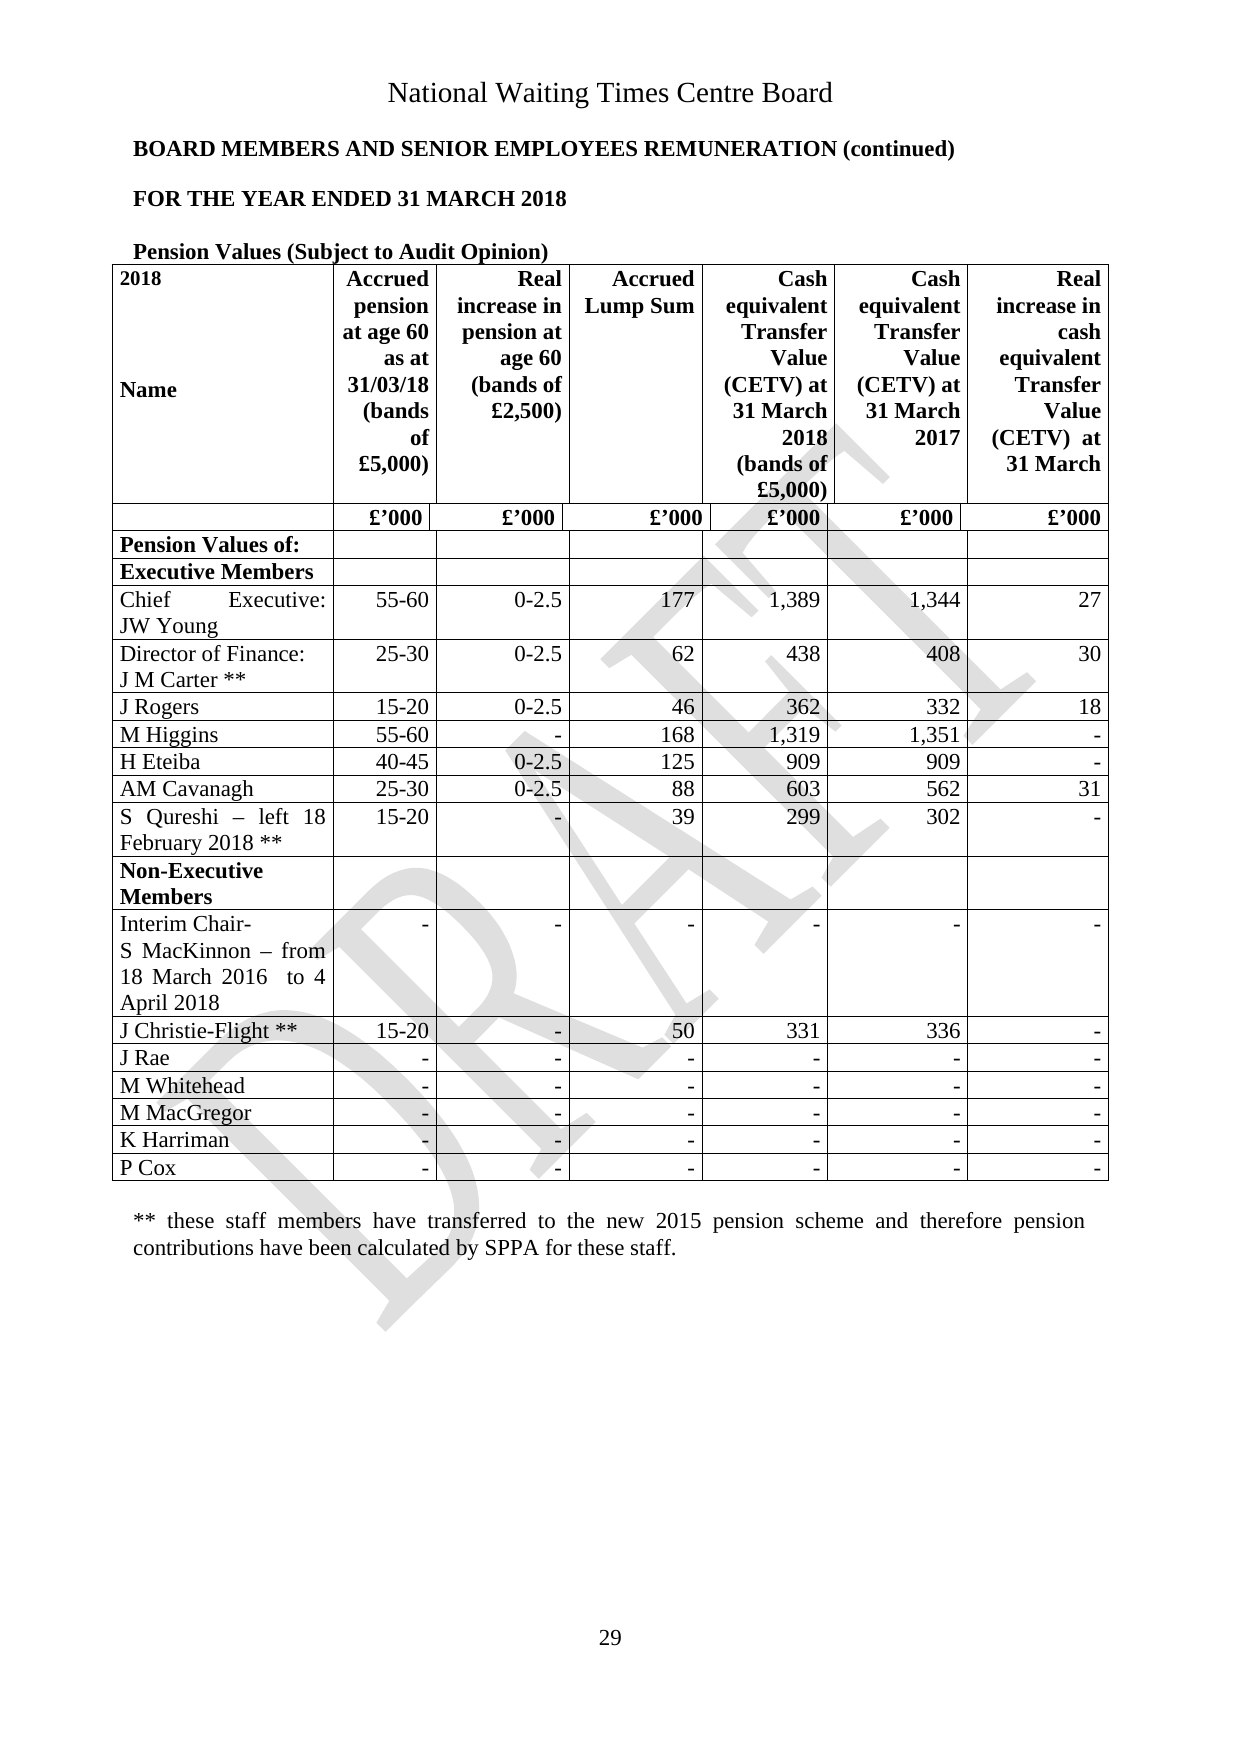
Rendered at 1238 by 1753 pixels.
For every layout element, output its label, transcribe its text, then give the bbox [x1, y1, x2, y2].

table_cell 55-60 [334, 586, 436, 638]
table_cell - [828, 910, 967, 1016]
table_cell - [703, 1126, 827, 1153]
table_cell - [828, 1154, 967, 1180]
table_header Cash equivalent Transfer Value (CETV) at 31 March 2018 (bands of £5,000) [703, 265, 834, 503]
table_cell [968, 857, 1108, 909]
table_cell - [570, 1126, 702, 1153]
table_cell 0-2.5 [437, 586, 569, 638]
table_cell H Eteiba [113, 748, 333, 774]
table_cell - [437, 910, 569, 1016]
table_cell [570, 559, 702, 585]
table_cell - [968, 748, 1108, 774]
table_cell [968, 531, 1108, 557]
table_cell [437, 531, 569, 557]
table_cell 15-20 [334, 1017, 436, 1043]
table_header Real increase in cash equivalent Transfer Value (CETV) at 31 March [968, 265, 1108, 503]
table_cell 27 [968, 586, 1108, 638]
table_cell - [968, 721, 1108, 747]
table_cell £’000 [711, 504, 827, 530]
table_cell 909 [828, 748, 967, 774]
table_cell 50 [570, 1017, 702, 1043]
table_cell J Rae [113, 1044, 333, 1071]
table_cell [828, 857, 967, 909]
table_cell £’000 [563, 504, 710, 530]
table_cell - [437, 1099, 569, 1125]
table_cell 302 [828, 803, 967, 856]
table_cell M MacGregor [113, 1099, 333, 1125]
table_cell £’000 [430, 504, 562, 530]
table_cell 0-2.5 [437, 748, 569, 774]
table_cell - [570, 910, 702, 1016]
table_cell Interim Chair- S MacKinnon – from 18 March 2016 to 4 April 2018 [113, 910, 333, 1016]
table_cell - [968, 910, 1108, 1016]
table_cell Chief Executive: JW Young [113, 586, 333, 638]
table_cell [437, 857, 569, 909]
table_cell [828, 559, 967, 585]
table_cell - [570, 1044, 702, 1071]
table_cell 331 [703, 1017, 827, 1043]
table_cell 0-2.5 [437, 640, 569, 692]
table_cell - [968, 1154, 1108, 1180]
table_cell 332 [828, 693, 967, 720]
text ** these staff members have transferred to the new 2015 pension scheme and therefore pension contributions have been calculated by SPPA for these staff. [133, 1208, 1087, 1260]
table_cell 1,319 [703, 721, 827, 747]
table_cell - [437, 721, 569, 747]
text Pension Values (Subject to Audit Opinion) [133, 238, 1087, 264]
table_cell 168 [570, 721, 702, 747]
table_cell - [703, 1072, 827, 1098]
table_header 2018 Name [113, 265, 333, 503]
table_cell - [570, 1099, 702, 1125]
table_cell - [968, 1017, 1108, 1043]
table_cell - [968, 1072, 1108, 1098]
table_cell J Christie-Flight ** [113, 1017, 333, 1043]
table_cell Executive Members [113, 559, 333, 585]
table_cell 15-20 [334, 693, 436, 720]
table_cell 603 [703, 776, 827, 802]
text BOARD MEMBERS AND SENIOR EMPLOYEES REMUNERATION (continued) [133, 135, 1087, 161]
table_cell 0-2.5 [437, 776, 569, 802]
table_cell 46 [570, 693, 702, 720]
table_cell P Cox [113, 1154, 333, 1180]
table_cell 25-30 [334, 776, 436, 802]
table_cell 88 [570, 776, 702, 802]
table_cell 0-2.5 [437, 693, 569, 720]
table_cell [570, 531, 702, 557]
table_cell - [437, 803, 569, 856]
table_header Accrued Lump Sum [570, 265, 702, 503]
table_cell - [437, 1017, 569, 1043]
table_cell S Qureshi – left 18 February 2018 ** [113, 803, 333, 856]
table_cell - [828, 1099, 967, 1125]
table_cell 1,351 [828, 721, 967, 747]
table_cell [334, 559, 436, 585]
table_cell 62 [570, 640, 702, 692]
table_cell - [334, 910, 436, 1016]
table_cell - [828, 1072, 967, 1098]
table_cell Director of Finance: J M Carter ** [113, 640, 333, 692]
table_header Cash equivalent Transfer Value (CETV) at 31 March 2017 [835, 265, 967, 503]
table_cell - [968, 803, 1108, 856]
table_cell - [703, 1044, 827, 1071]
table_cell £’000 [961, 504, 1108, 530]
table_cell [703, 531, 827, 557]
table_cell Non-Executive Members [113, 857, 333, 909]
table_cell [113, 504, 333, 530]
table_cell - [703, 1099, 827, 1125]
table_cell - [334, 1044, 436, 1071]
table_header Accrued pension at age 60 as at 31/03/18 (bands of £5,000) [334, 265, 436, 503]
table_header Real increase in pension at age 60 (bands of £2,500) [437, 265, 569, 503]
table_cell - [437, 1044, 569, 1071]
table_cell 408 [828, 640, 967, 692]
table_cell [828, 531, 967, 557]
table_cell 25-30 [334, 640, 436, 692]
table_cell - [334, 1072, 436, 1098]
table_cell - [570, 1154, 702, 1180]
table_cell 125 [570, 748, 702, 774]
table_cell 336 [828, 1017, 967, 1043]
table_cell - [703, 910, 827, 1016]
table_cell - [437, 1154, 569, 1180]
table_cell - [968, 1099, 1108, 1125]
table_cell - [437, 1126, 569, 1153]
table_cell [334, 857, 436, 909]
table_cell - [968, 1044, 1108, 1071]
table_cell [703, 559, 827, 585]
table_cell 299 [703, 803, 827, 856]
table_cell J Rogers [113, 693, 333, 720]
table_cell - [334, 1126, 436, 1153]
table_cell - [437, 1072, 569, 1098]
table_cell 362 [703, 693, 827, 720]
table_cell - [703, 1154, 827, 1180]
table_cell - [828, 1126, 967, 1153]
table_cell 909 [703, 748, 827, 774]
table_cell AM Cavanagh [113, 776, 333, 802]
table_cell M Higgins [113, 721, 333, 747]
table_cell - [334, 1154, 436, 1180]
table_cell 55-60 [334, 721, 436, 747]
table_cell 40-45 [334, 748, 436, 774]
table_cell 18 [968, 693, 1108, 720]
table_cell 438 [703, 640, 827, 692]
table_cell - [968, 1126, 1108, 1153]
table_cell £’000 [828, 504, 960, 530]
table_cell £’000 [334, 504, 429, 530]
table_cell [703, 857, 827, 909]
table_cell Pension Values of: [113, 531, 333, 557]
table_cell 1,344 [828, 586, 967, 638]
table_cell 31 [968, 776, 1108, 802]
table_cell [968, 559, 1108, 585]
table_cell 30 [968, 640, 1108, 692]
table_cell [437, 559, 569, 585]
table_cell 39 [570, 803, 702, 856]
table_cell [570, 857, 702, 909]
table_cell 177 [570, 586, 702, 638]
table_cell - [570, 1072, 702, 1098]
table_cell - [334, 1099, 436, 1125]
table_cell 15-20 [334, 803, 436, 856]
text FOR THE YEAR ENDED 31 MARCH 2018 [133, 185, 1087, 212]
table_cell 1,389 [703, 586, 827, 638]
table_cell - [828, 1044, 967, 1071]
table_cell K Harriman [113, 1126, 333, 1153]
table_cell 562 [828, 776, 967, 802]
table_cell [334, 531, 436, 557]
table_cell M Whitehead [113, 1072, 333, 1098]
